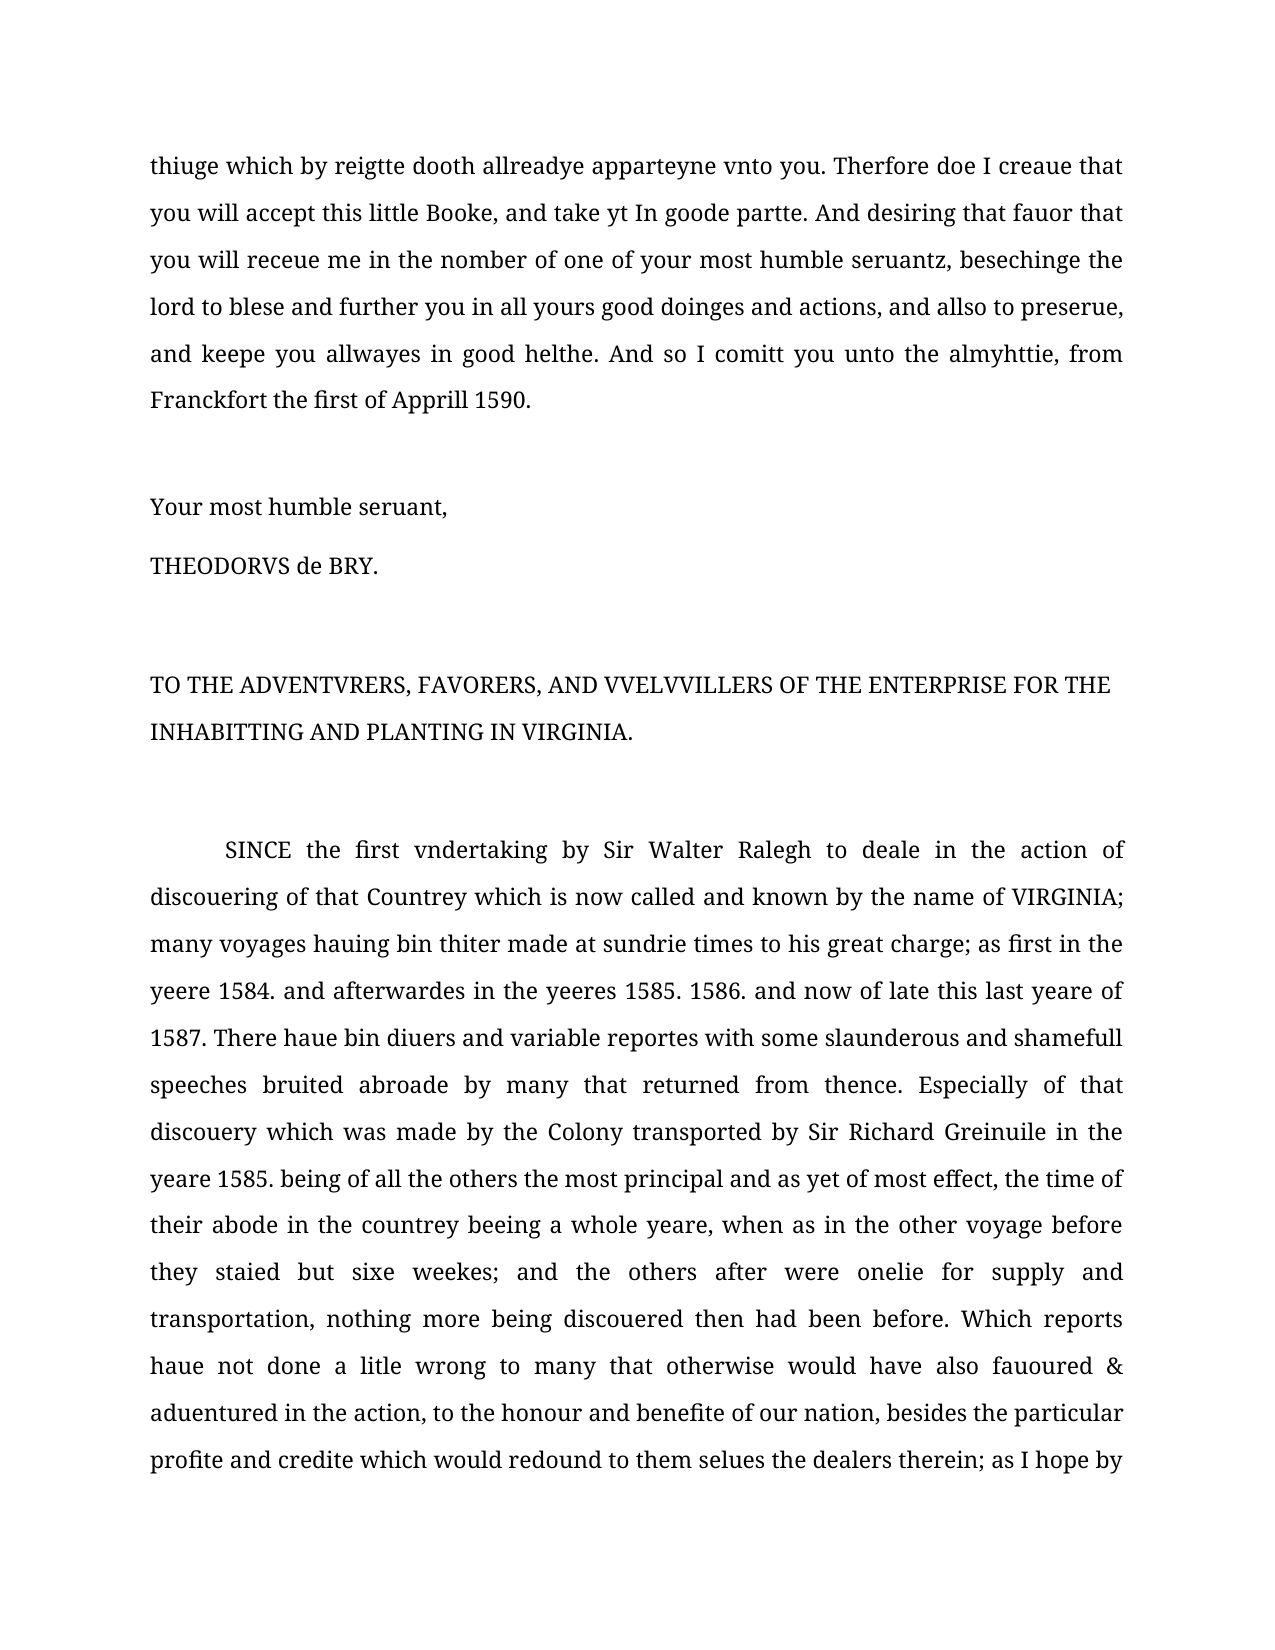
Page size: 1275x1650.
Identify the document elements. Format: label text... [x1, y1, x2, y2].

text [150, 834, 1125, 1475]
text TO THE ADVENTVRERS, FAVORERS, AND VVELVVILLERS OF THE ENTERPRISE FOR THE INHABITTING AND PLANTING IN VIRGINIA. [150, 669, 1125, 747]
text Your most humble seruant, [150, 491, 1125, 522]
text THEODORVS de BRY. [150, 550, 1125, 581]
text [150, 150, 1125, 416]
